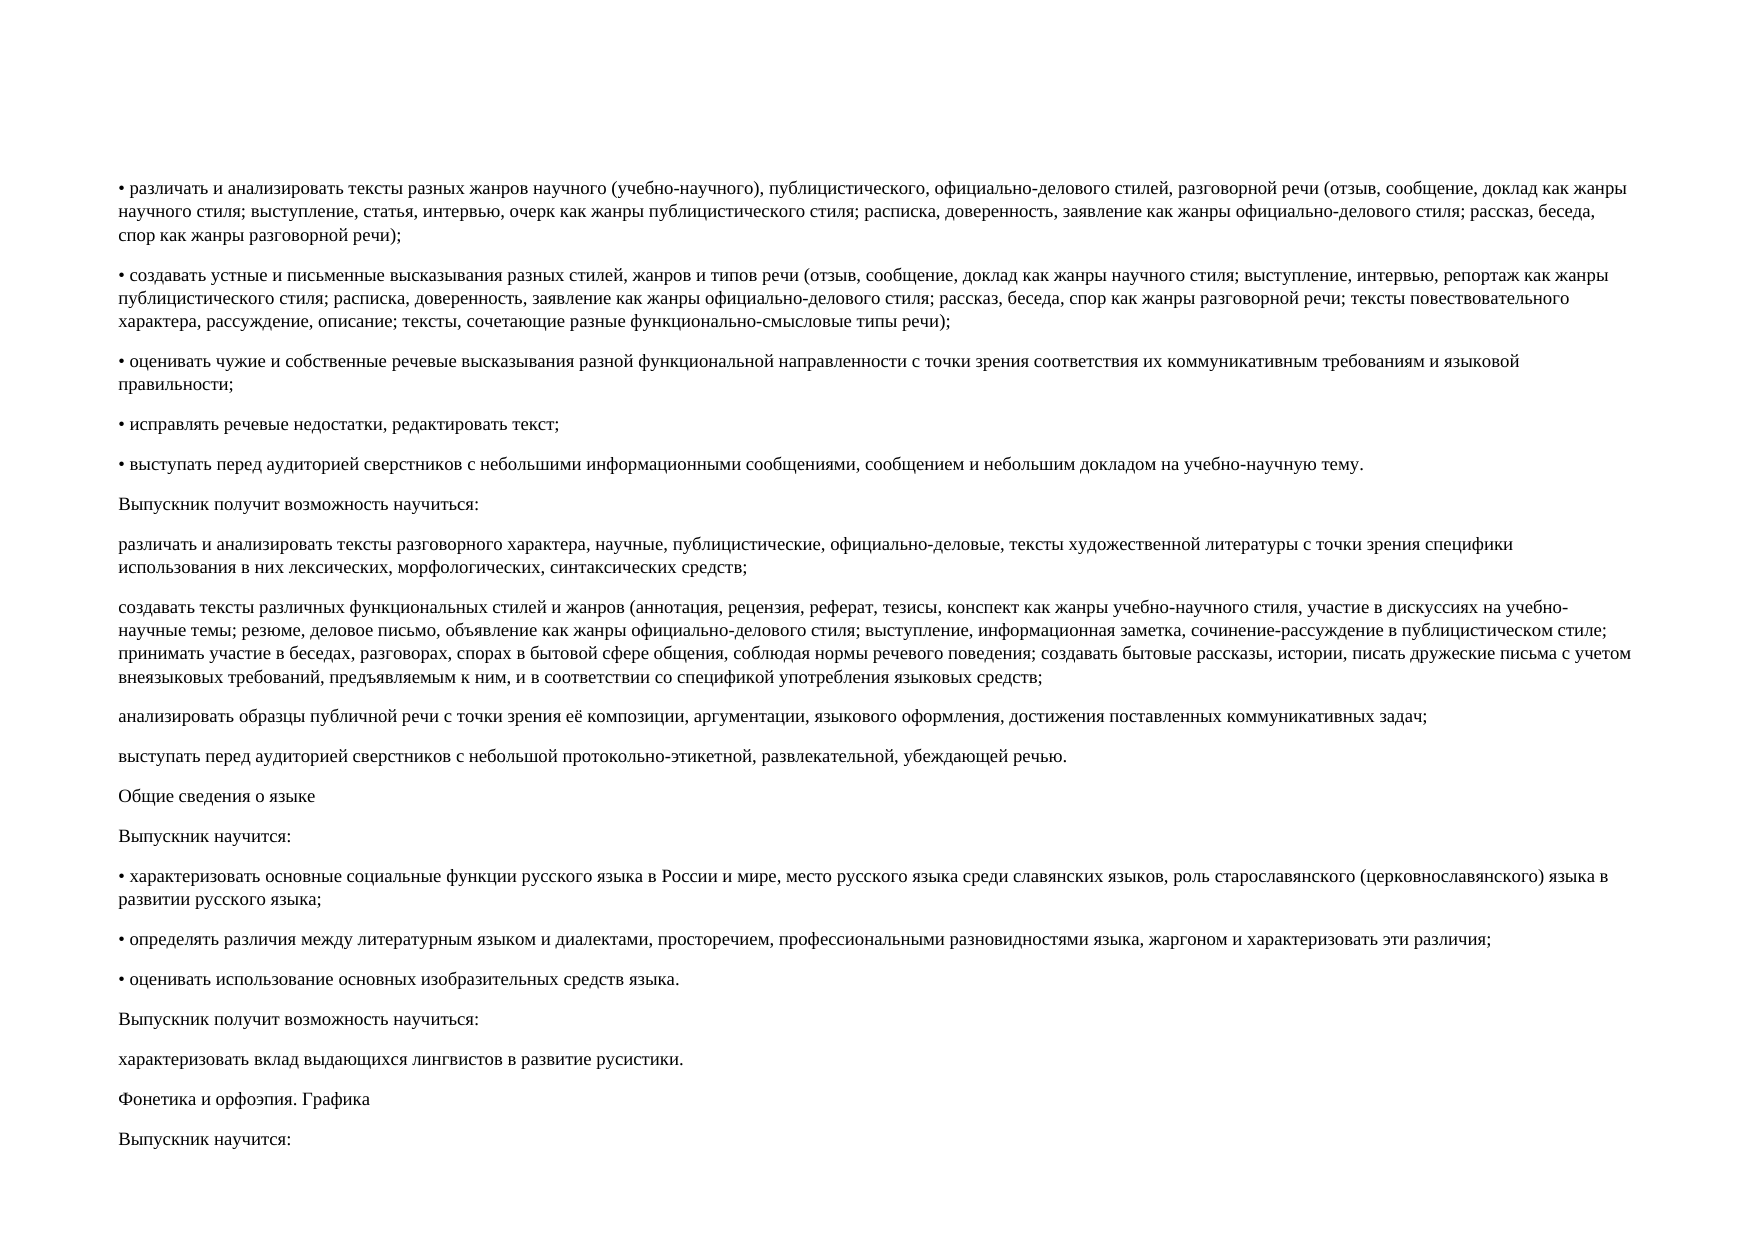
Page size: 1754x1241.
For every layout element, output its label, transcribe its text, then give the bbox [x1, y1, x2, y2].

text Выпускник получит возможность научиться: [118, 1008, 1636, 1029]
text различать и анализировать тексты разговорного характера, научные, публицистические, официально-деловые, тексты художественной литературы с точки зрения специфики использования в них лексических, морфологических, синтаксических средств; [118, 533, 1636, 577]
text создавать тексты различных функциональных стилей и жанров (аннотация, рецензия, реферат, тезисы, конспект как жанры учебно-научного стиля, участие в дискуссиях на учебно-научные темы; резюме, деловое письмо, объявление как жанры официально-делового стиля; выступление, информационная заметка, сочинение-рассуждение в публицистическом стиле; принимать участие в беседах, разговорах, спорах в бытовой сфере общения, соблюдая нормы речевого поведения; создавать бытовые рассказы, истории, писать дружеские письма с учетом внеязыковых требований, предъявляемым к ним, и в соответствии со спецификой употребления языковых средств; [118, 596, 1636, 687]
text Выпускник научится: [118, 1128, 1636, 1149]
text • создавать устные и письменные высказывания разных стилей, жанров и типов речи (отзыв, сообщение, доклад как жанры научного стиля; выступление, интервью, репортаж как жанры публицистического стиля; расписка, доверенность, заявление как жанры официально-делового стиля; рассказ, беседа, спор как жанры разговорной речи; тексты повествовательного характера, рассуждение, описание; тексты, сочетающие разные функционально-смысловые типы речи); [118, 263, 1636, 332]
text анализировать образцы публичной речи с точки зрения её композиции, аргументации, языкового оформления, достижения поставленных коммуникативных задач; [118, 705, 1636, 727]
text • различать и анализировать тексты разных жанров научного (учебно-научного), публицистического, официально-делового стилей, разговорной речи (отзыв, сообщение, доклад как жанры научного стиля; выступление, статья, интервью, очерк как жанры публицистического стиля; расписка, доверенность, заявление как жанры официально-делового стиля; рассказ, беседа, спор как жанры разговорной речи); [118, 177, 1636, 245]
text Фонетика и орфоэпия. Графика [118, 1088, 1636, 1109]
text характеризовать вклад выдающихся лингвистов в развитие русистики. [118, 1048, 1636, 1069]
text • выступать перед аудиторией сверстников с небольшими информационными сообщениями, сообщением и небольшим докладом на учебно-научную тему. [118, 453, 1636, 474]
text • оценивать использование основных изобразительных средств языка. [118, 968, 1636, 989]
text • характеризовать основные социальные функции русского языка в России и мире, место русского языка среди славянских языков, роль старославянского (церковнославянского) языка в развитии русского языка; [118, 865, 1636, 910]
text • исправлять речевые недостатки, редактировать текст; [118, 413, 1636, 434]
text Выпускник научится: [118, 825, 1636, 847]
text • оценивать чужие и собственные речевые высказывания разной функциональной направленности с точки зрения соответствия их коммуникативным требованиям и языковой правильности; [118, 350, 1636, 395]
text Общие сведения о языке [118, 785, 1636, 807]
text Выпускник получит возможность научиться: [118, 493, 1636, 514]
text выступать перед аудиторией сверстников с небольшой протокольно-этикетной, развлекательной, убеждающей речью. [118, 745, 1636, 767]
text • определять различия между литературным языком и диалектами, просторечием, профессиональными разновидностями языка, жаргоном и характеризовать эти различия; [118, 928, 1636, 950]
